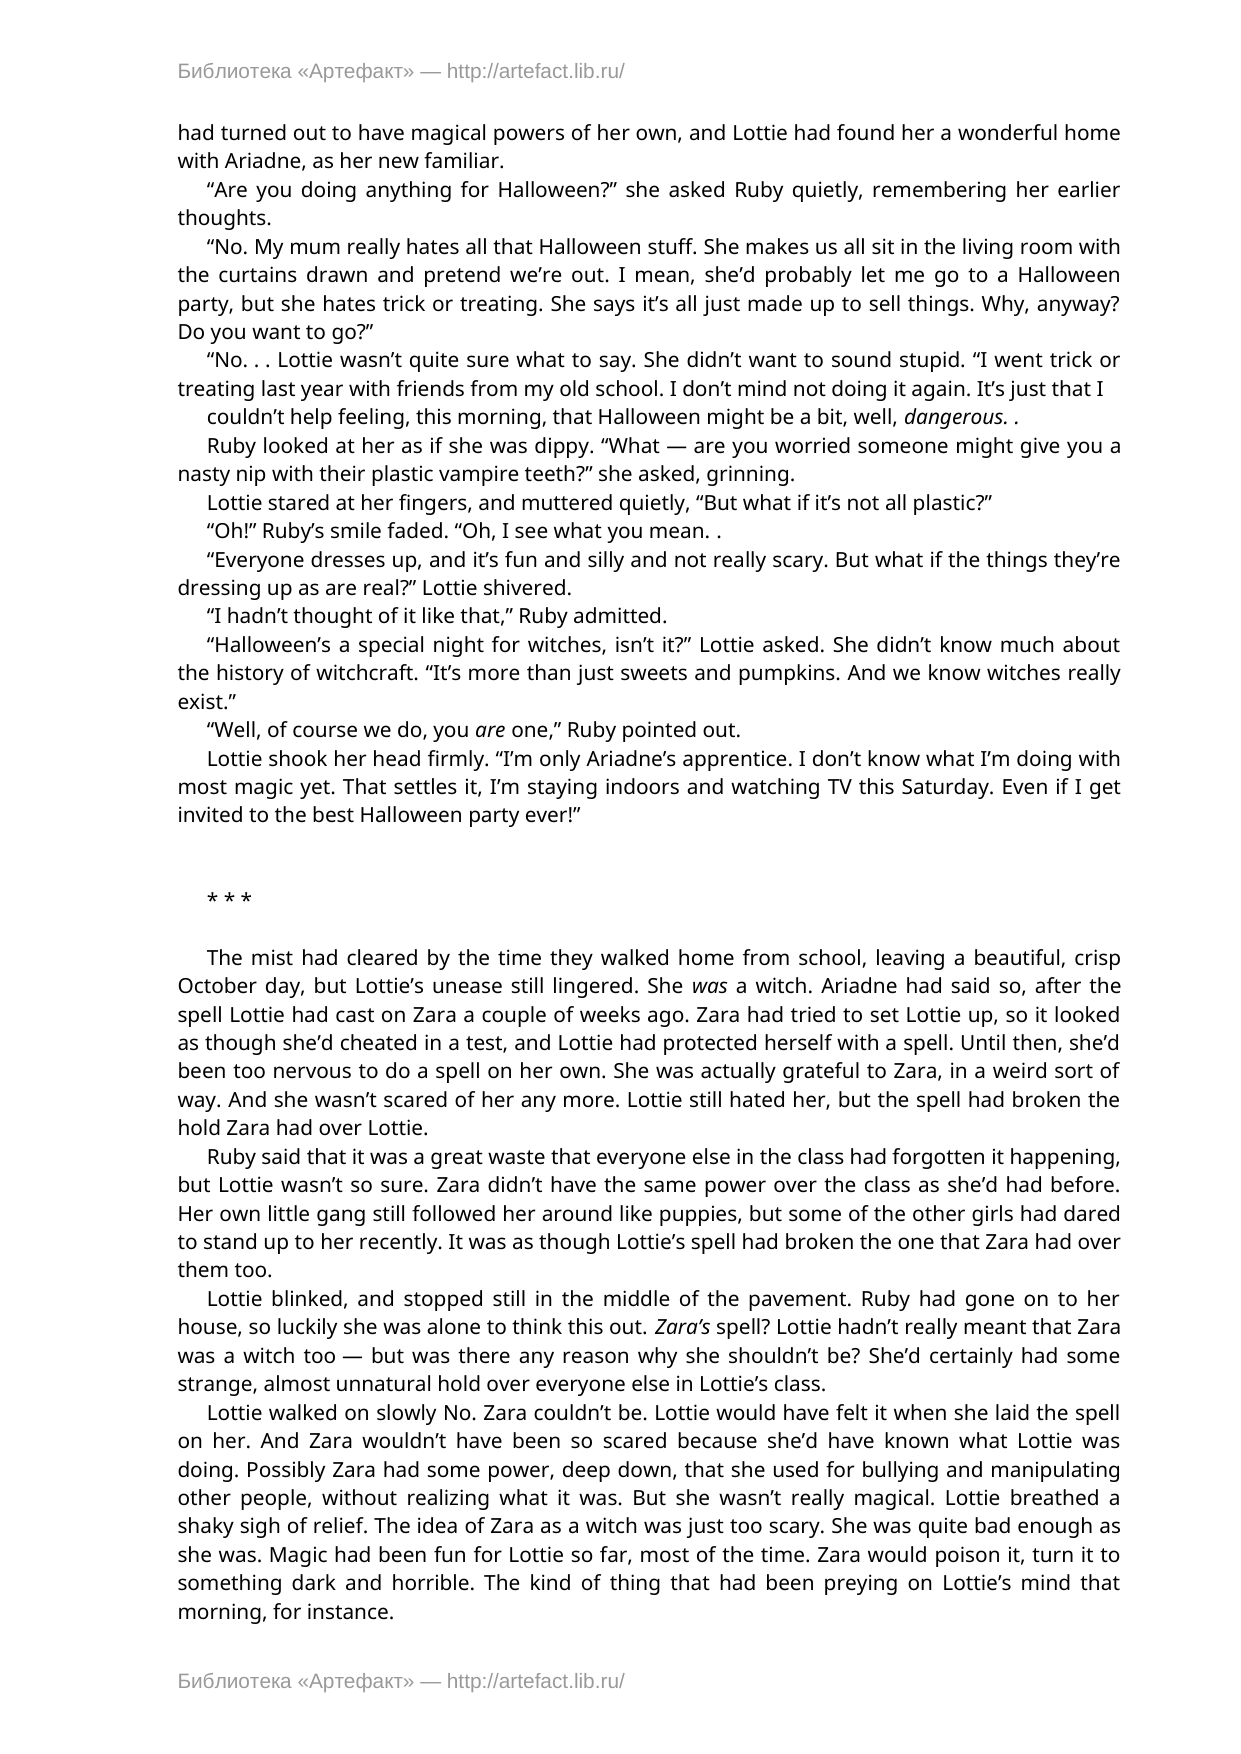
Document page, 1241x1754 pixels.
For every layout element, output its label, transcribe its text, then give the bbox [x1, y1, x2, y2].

text “Are you doing anything for Halloween?” she asked Ruby quietly, remembering her earlier thoughts. [177, 175, 1122, 232]
text The mist had cleared by the time they walked home from school, leaving a beautiful, crisp October day, but Lottie’s unease still lingered. She was a witch. Ariadne had said so, after the spell Lottie had cast on Zara a couple of weeks ago. Zara had tried to set Lottie up, so it looked as though she’d cheated in a test, and Lottie had protected herself with a spell. Until then, she’d been too nervous to do a spell on her own. She was actually grateful to Zara, in a weird sort of way. And she wasn’t scared of her any more. Lottie still hated her, but the spell had broken the hold Zara had over Lottie. [177, 943, 1122, 1142]
text Lottie blinked, and stopped still in the middle of the pavement. Ruby had gone on to her house, so luckily she was alone to think this out. Zara’s spell? Lottie hadn’t really meant that Zara was a witch too — but was there any reason why she shouldn’t be? She’d certainly had some strange, almost unnatural hold over everyone else in Lottie’s class. [177, 1284, 1122, 1398]
text Lottie shook her head firmly. “I’m only Ariadne’s apprentice. I don’t know what I’m doing with most magic yet. That settles it, I’m staying indoors and watching TV this Saturday. Even if I get invited to the best Halloween party ever!” [177, 744, 1122, 829]
text Lottie walked on slowly No. Zara couldn’t be. Lottie would have felt it when she laid the spell on her. And Zara wouldn’t have been so scared because she’d have known what Lottie was doing. Possibly Zara had some power, deep down, that she used for bullying and manipulating other people, without realizing what it was. But she wasn’t really magical. Lottie breathed a shaky sigh of relief. The idea of Zara as a witch was just too scary. She was quite bad enough as she was. Magic had been fun for Lottie so far, most of the time. Zara would poison it, turn it to something dark and horrible. The kind of thing that had been preying on Lottie’s mind that morning, for instance. [177, 1398, 1122, 1625]
text Ruby looked at her as if she was dippy. “What — are you worried someone might give you a nasty nip with their plastic vampire teeth?” she asked, grinning. [177, 431, 1122, 488]
text Ruby said that it was a great waste that everyone else in the class had forgotten it happening, but Lottie wasn’t so sure. Zara didn’t have the same power over the class as she’d had before. Her own little gang still followed her around like puppies, but some of the other girls had dared to stand up to her recently. It was as though Lottie’s spell had broken the one that Zara had over them too. [177, 1142, 1122, 1284]
text “Well, of course we do, you are one,” Ruby pointed out. [177, 715, 1122, 744]
text couldn’t help feeling, this morning, that Halloween might be a bit, well, dangerous. . [177, 402, 1122, 431]
text “No. My mum really hates all that Halloween stuff. She makes us all sit in the living room with the curtains drawn and pretend we’re out. I mean, she’d probably let me go to a Halloween party, but she hates trick or treating. She says it’s all just made up to sell things. Why, anyway? Do you want to go?” [177, 232, 1122, 346]
text “Everyone dresses up, and it’s fun and silly and not really scary. But what if the things they’re dressing up as are real?” Lottie shivered. [177, 545, 1122, 602]
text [177, 118, 1122, 175]
text * * * [177, 886, 1122, 914]
text “No. . . Lottie wasn’t quite sure what to say. She didn’t want to sound stupid. “I went trick or treating last year with friends from my old school. I don’t mind not doing it again. It’s just that I [177, 346, 1122, 402]
text “Halloween’s a special night for witches, isn’t it?” Lottie asked. She didn’t know much about the history of witchcraft. “It’s more than just sweets and pumpkins. And we know witches really exist.” [177, 630, 1122, 715]
text “I hadn’t thought of it like that,” Ruby admitted. [177, 602, 1122, 630]
text “Oh!” Ruby’s smile faded. “Oh, I see what you mean. . [177, 516, 1122, 545]
text Lottie stared at her fingers, and muttered quietly, “But what if it’s not all plastic?” [177, 488, 1122, 516]
